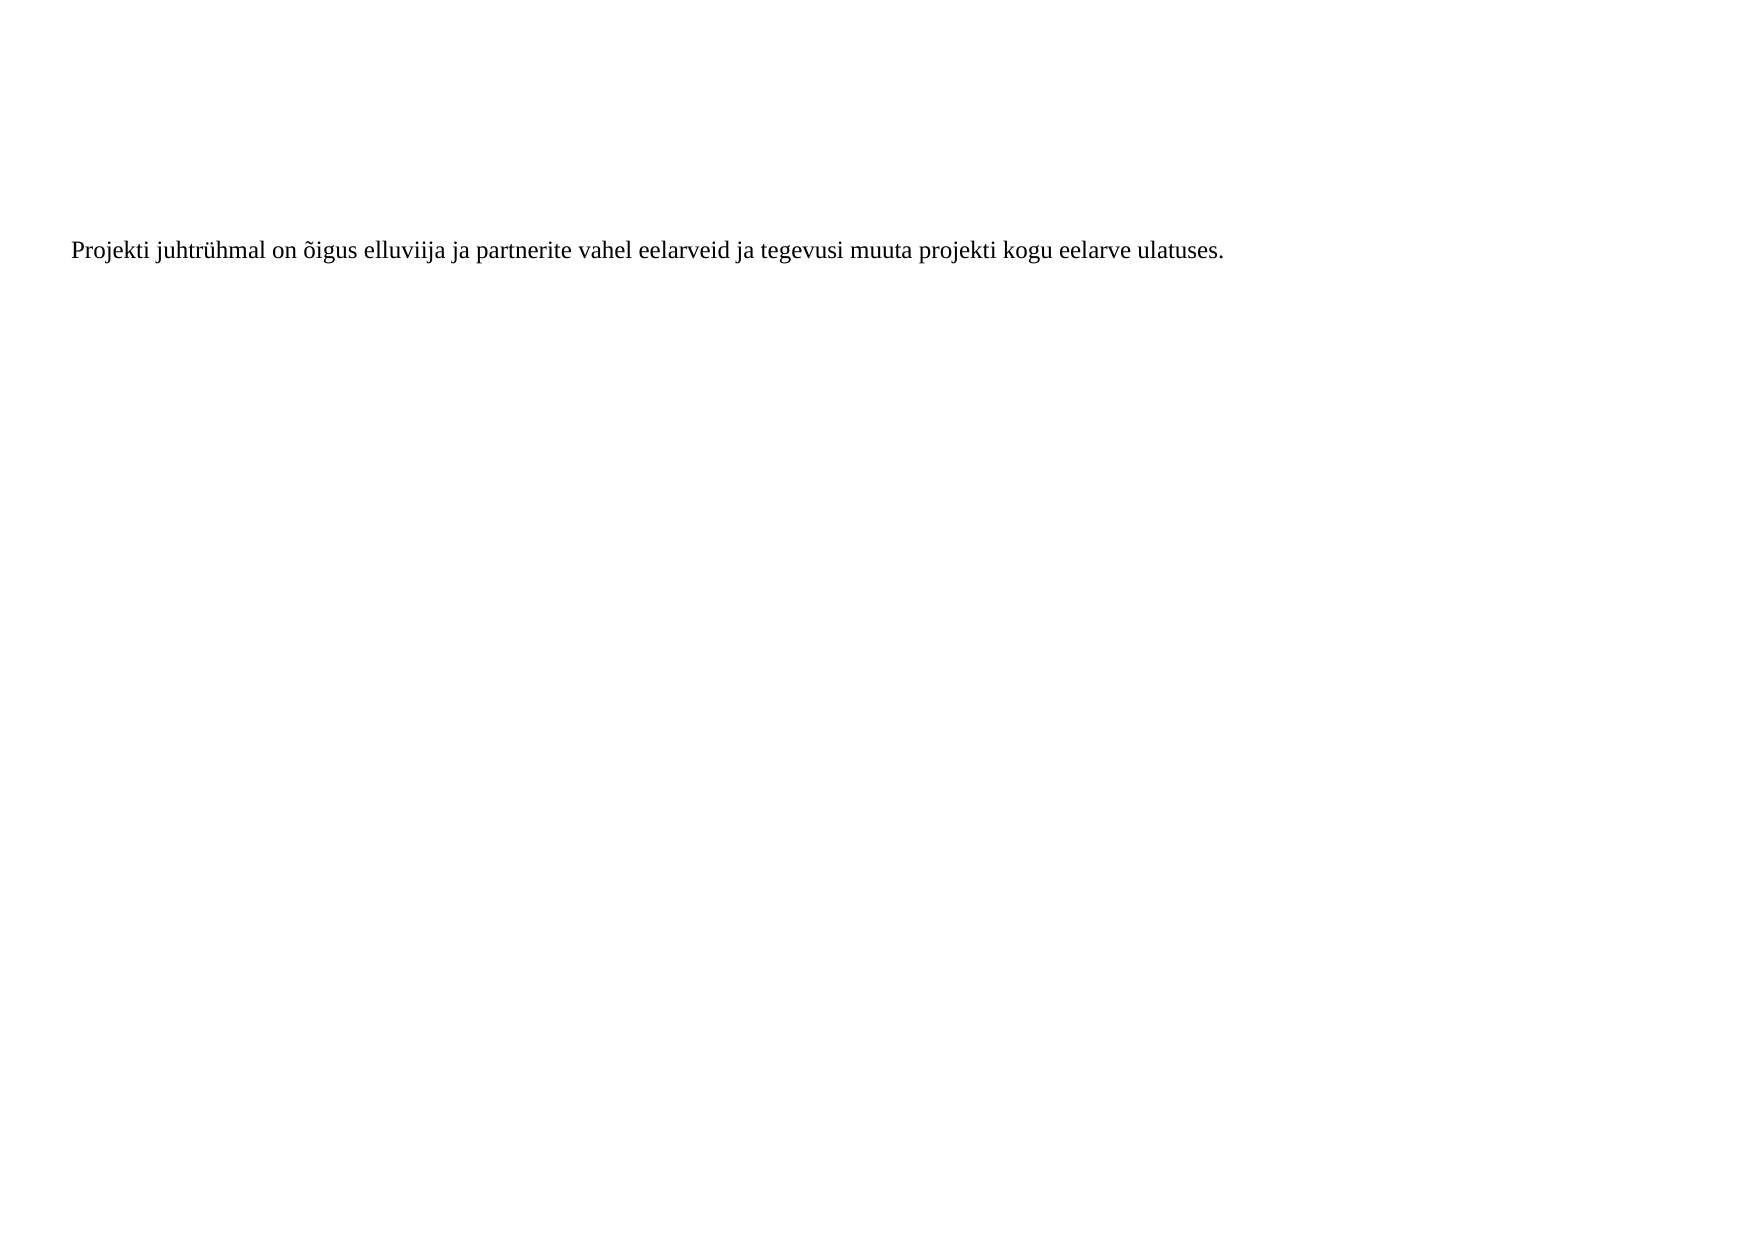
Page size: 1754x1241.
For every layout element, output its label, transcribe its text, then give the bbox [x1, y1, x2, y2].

text Projekti juhtrühmal on õigus elluviija ja partnerite vahel eelarveid ja tegevusi muuta projekti kogu eelarve ulatuses. [71, 235, 1636, 263]
